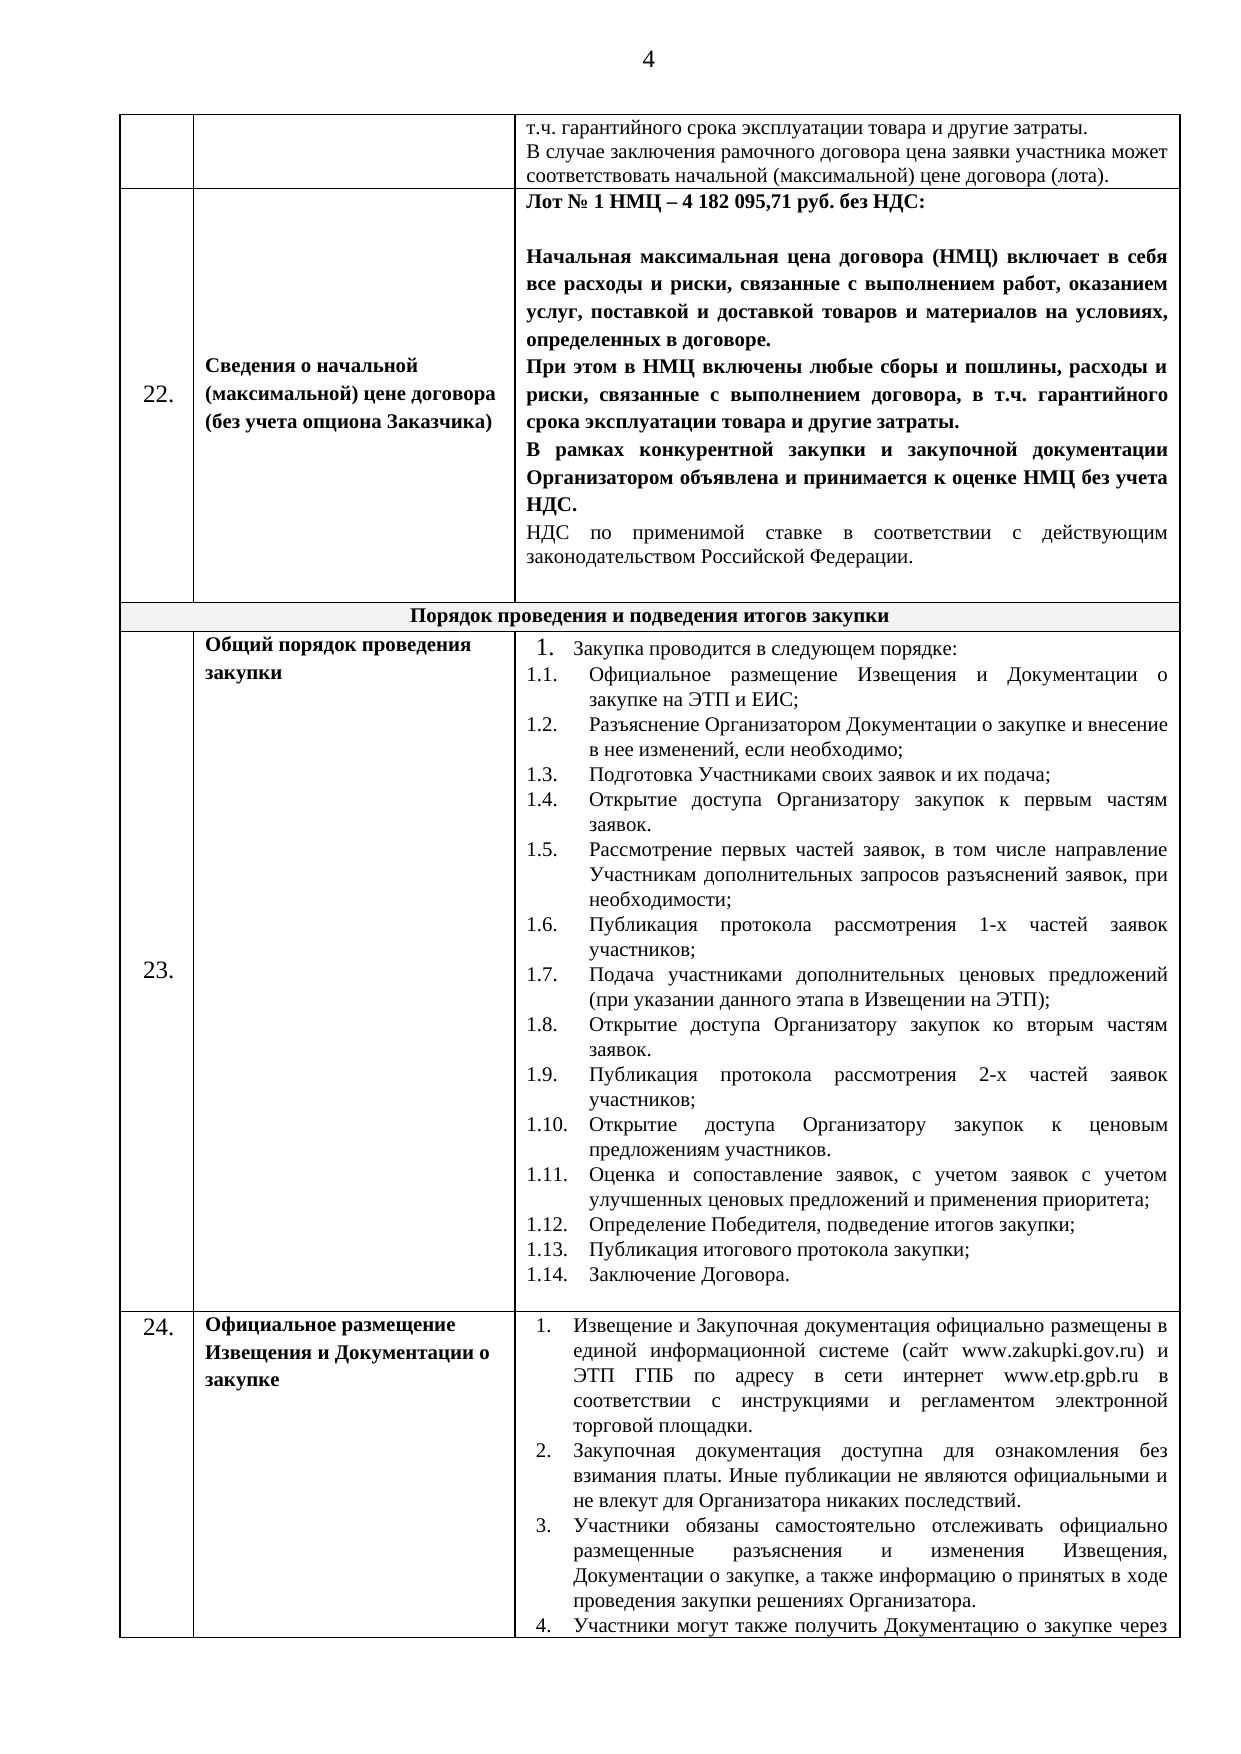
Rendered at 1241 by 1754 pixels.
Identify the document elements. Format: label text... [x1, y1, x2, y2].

table_cell Общий порядок проведения закупки [194, 632, 514, 1311]
table_cell Порядок проведения и подведения итогов закупки [121, 603, 1179, 631]
table_cell [121, 189, 193, 602]
table_cell [121, 632, 193, 1311]
table_cell [121, 115, 193, 187]
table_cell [194, 1312, 514, 1637]
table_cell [516, 115, 1179, 187]
table_cell Сведения о начальной (максимальной) цене договора (без учета опциона Заказчика) [194, 189, 514, 602]
table_cell Закупка проводится в следующем порядке: Официальное размещение Извещения и Документации о закупке на ЭТП и ЕИС; Разъяснение Организатором Документации о закупке и внесение в нее изменений, если необходимо; Подготовка Участниками своих заявок и их подача; Открытие доступа Организатору закупок к первым частям заявок. Рассмотрение первых частей заявок, в том числе направление Участникам дополнительных запросов разъяснений заявок, при необходимости; Публикация протокола рассмотрения 1-х частей заявок участников; Подача участниками дополнительных ценовых предложений (при указании данного этапа в Извещении на ЭТП); Открытие доступа Организатору закупок ко вторым частям заявок. Публикация протокола рассмотрения 2-х частей заявок участников; Открытие доступа Организатору закупок к ценовым предложениям участников. Оценка и сопоставление заявок, с учетом заявок с учетом улучшенных ценовых предложений и применения приоритета; Определение Победителя, подведение итогов закупки; Публикация итогового протокола закупки; Заключение Договора. [516, 632, 1179, 1311]
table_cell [516, 1312, 1179, 1637]
table_cell Лот № 1 НМЦ – 4 182 095,71 руб. без НДС: Начальная максимальная цена договора (НМЦ) включает в себя все расходы и риски, связанные с выполнением работ, оказанием услуг, поставкой и доставкой товаров и материалов на условиях, определенных в договоре. При этом в НМЦ включены любые сборы и пошлины, расходы и риски, связанные с выполнением договора, в т.ч. гарантийного срока эксплуатации товара и другие затраты. В рамках конкурентной закупки и закупочной документации Организатором объявлена и принимается к оценке НМЦ без учета НДС. НДС по применимой ставке в соответствии с действующим законодательством Российской Федерации. [516, 189, 1179, 602]
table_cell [194, 115, 514, 187]
table_cell [121, 1312, 193, 1637]
